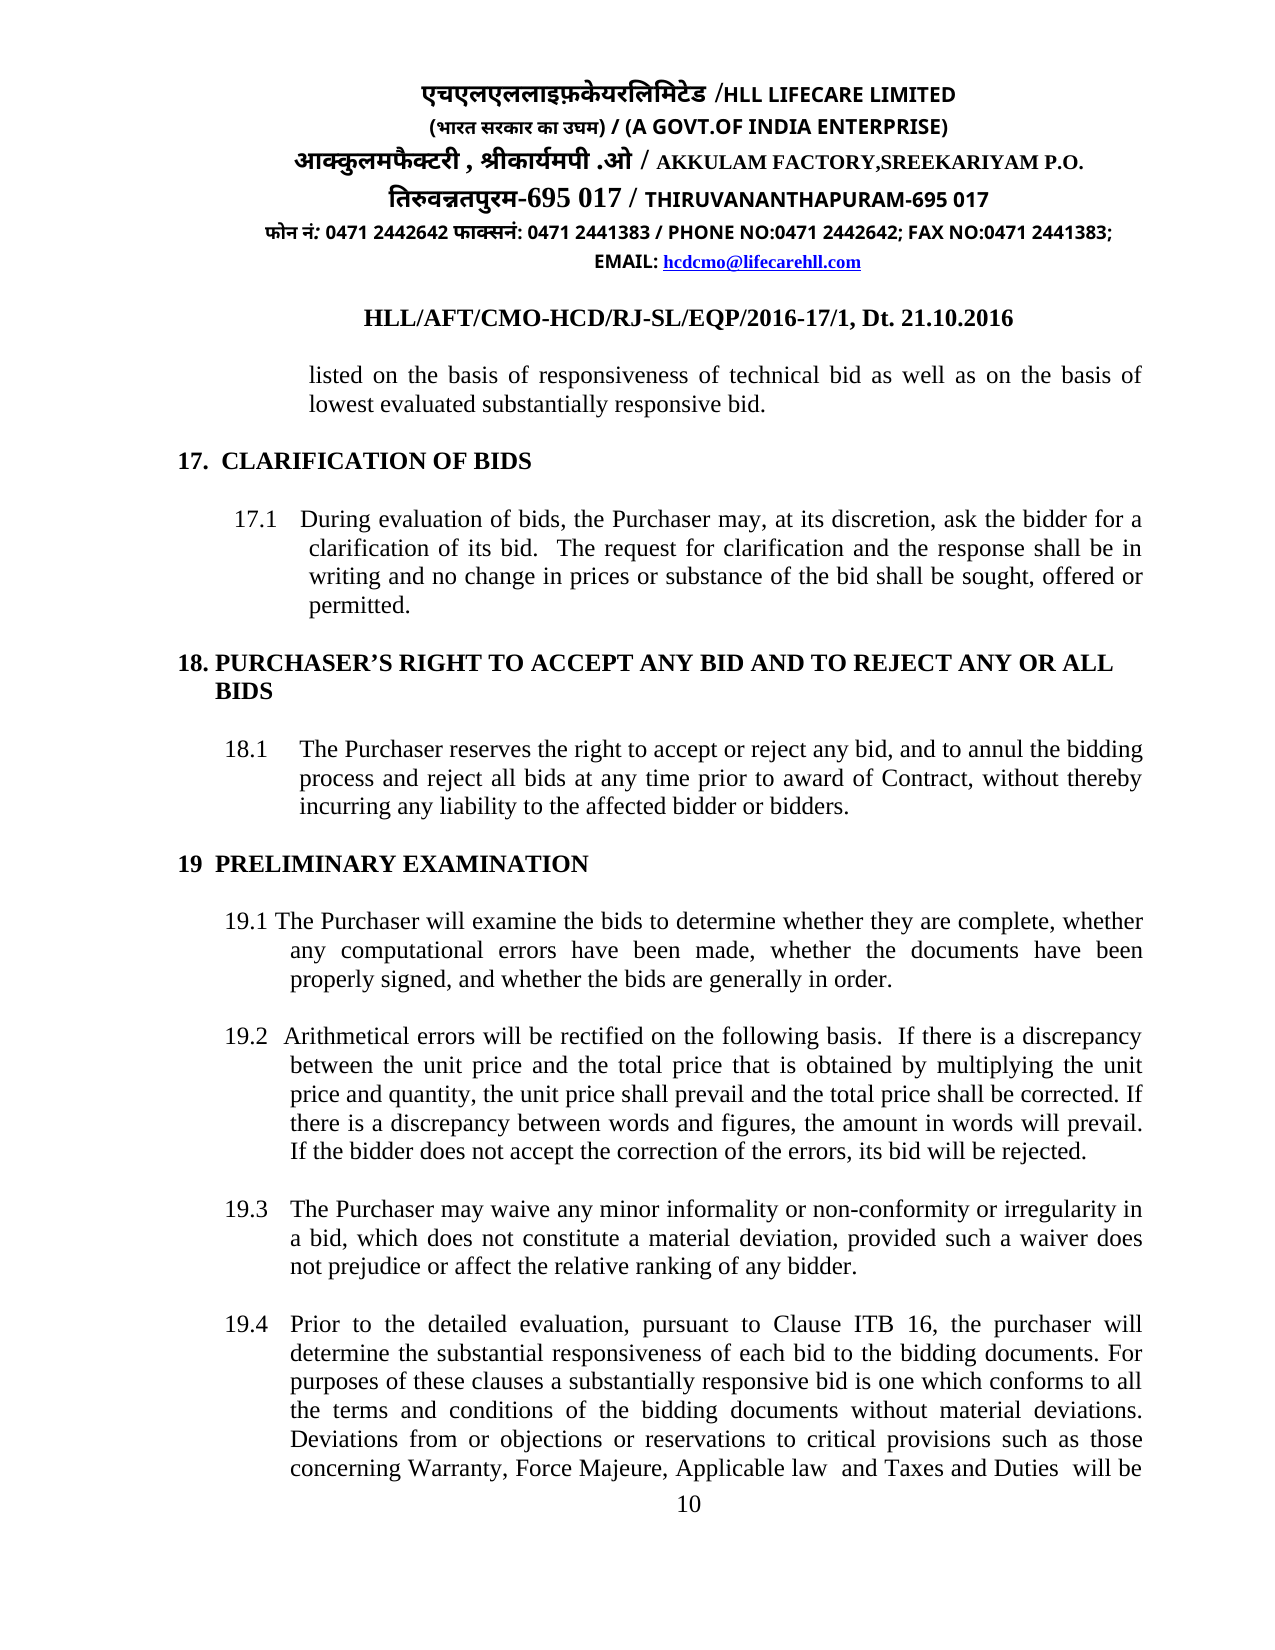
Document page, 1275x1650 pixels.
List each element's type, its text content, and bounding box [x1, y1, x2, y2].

text 18. PURCHASER’S RIGHT TO ACCEPT ANY BID AND TO REJECT ANY OR ALL BIDS [177, 648, 1144, 705]
text 18.1 The Purchaser reserves the right to accept or reject any bid, and to annul the bidding process and reject all bids at any time prior to award of Contract, without thereby incurring any liability to the affected bidder or bidders. [224, 734, 1144, 820]
text 19.1 The Purchaser will examine the bids to determine whether they are complete, whether any computational errors have been made, whether the documents have been properly signed, and whether the bids are generally in order. [224, 906, 1144, 993]
text 19.2 Arithmetical errors will be rectified on the following basis. If there is a discrepancy between the unit price and the total price that is obtained by multiplying the unit price and quantity, the unit price shall prevail and the total price shall be corrected. If there is a discrepancy between words and figures, the amount in words will prevail. If the bidder does not accept the correction of the errors, its bid will be rejected. [224, 1021, 1144, 1165]
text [224, 1309, 1144, 1481]
text 19.3 The Purchaser may waive any minor informality or non-conformity or irregularity in a bid, which does not constitute a material deviation, provided such a waiver does not prejudice or affect the relative ranking of any bidder. [224, 1194, 1144, 1280]
text 17. CLARIFICATION OF BIDS [177, 446, 1200, 475]
text 17.1 During evaluation of bids, the Purchaser may, at its discretion, ask the bidder for a clarification of its bid. The request for clarification and the response shall be in writing and no change in prices or substance of the bid shall be sought, offered or permitted. [233, 504, 1144, 619]
list PRELIMINARY EXAMINATION [177, 849, 1200, 878]
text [233, 360, 1144, 418]
